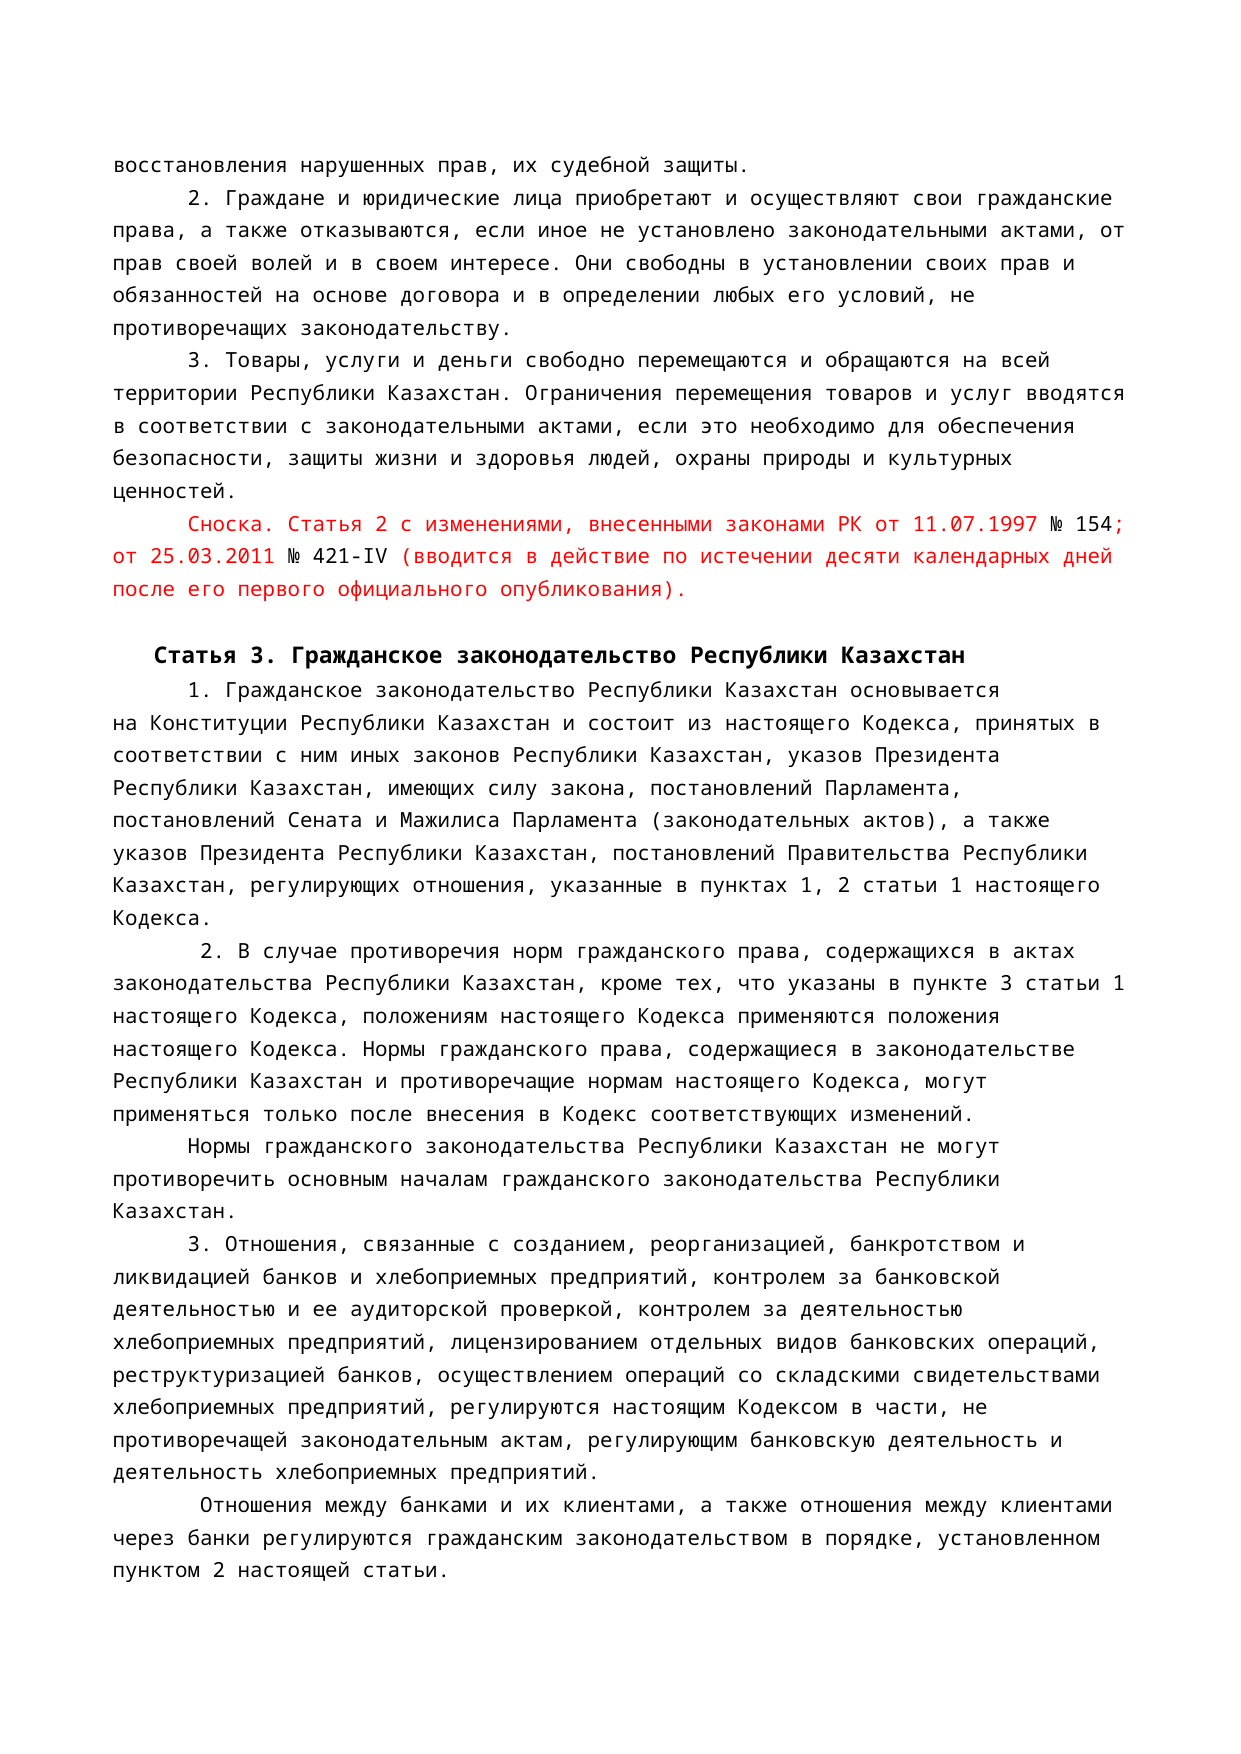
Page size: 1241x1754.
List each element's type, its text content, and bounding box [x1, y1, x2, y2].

text Статья 3. Гражданское законодательство Республики Казахстан [112, 639, 1128, 670]
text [112, 675, 1128, 1584]
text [112, 150, 1128, 635]
